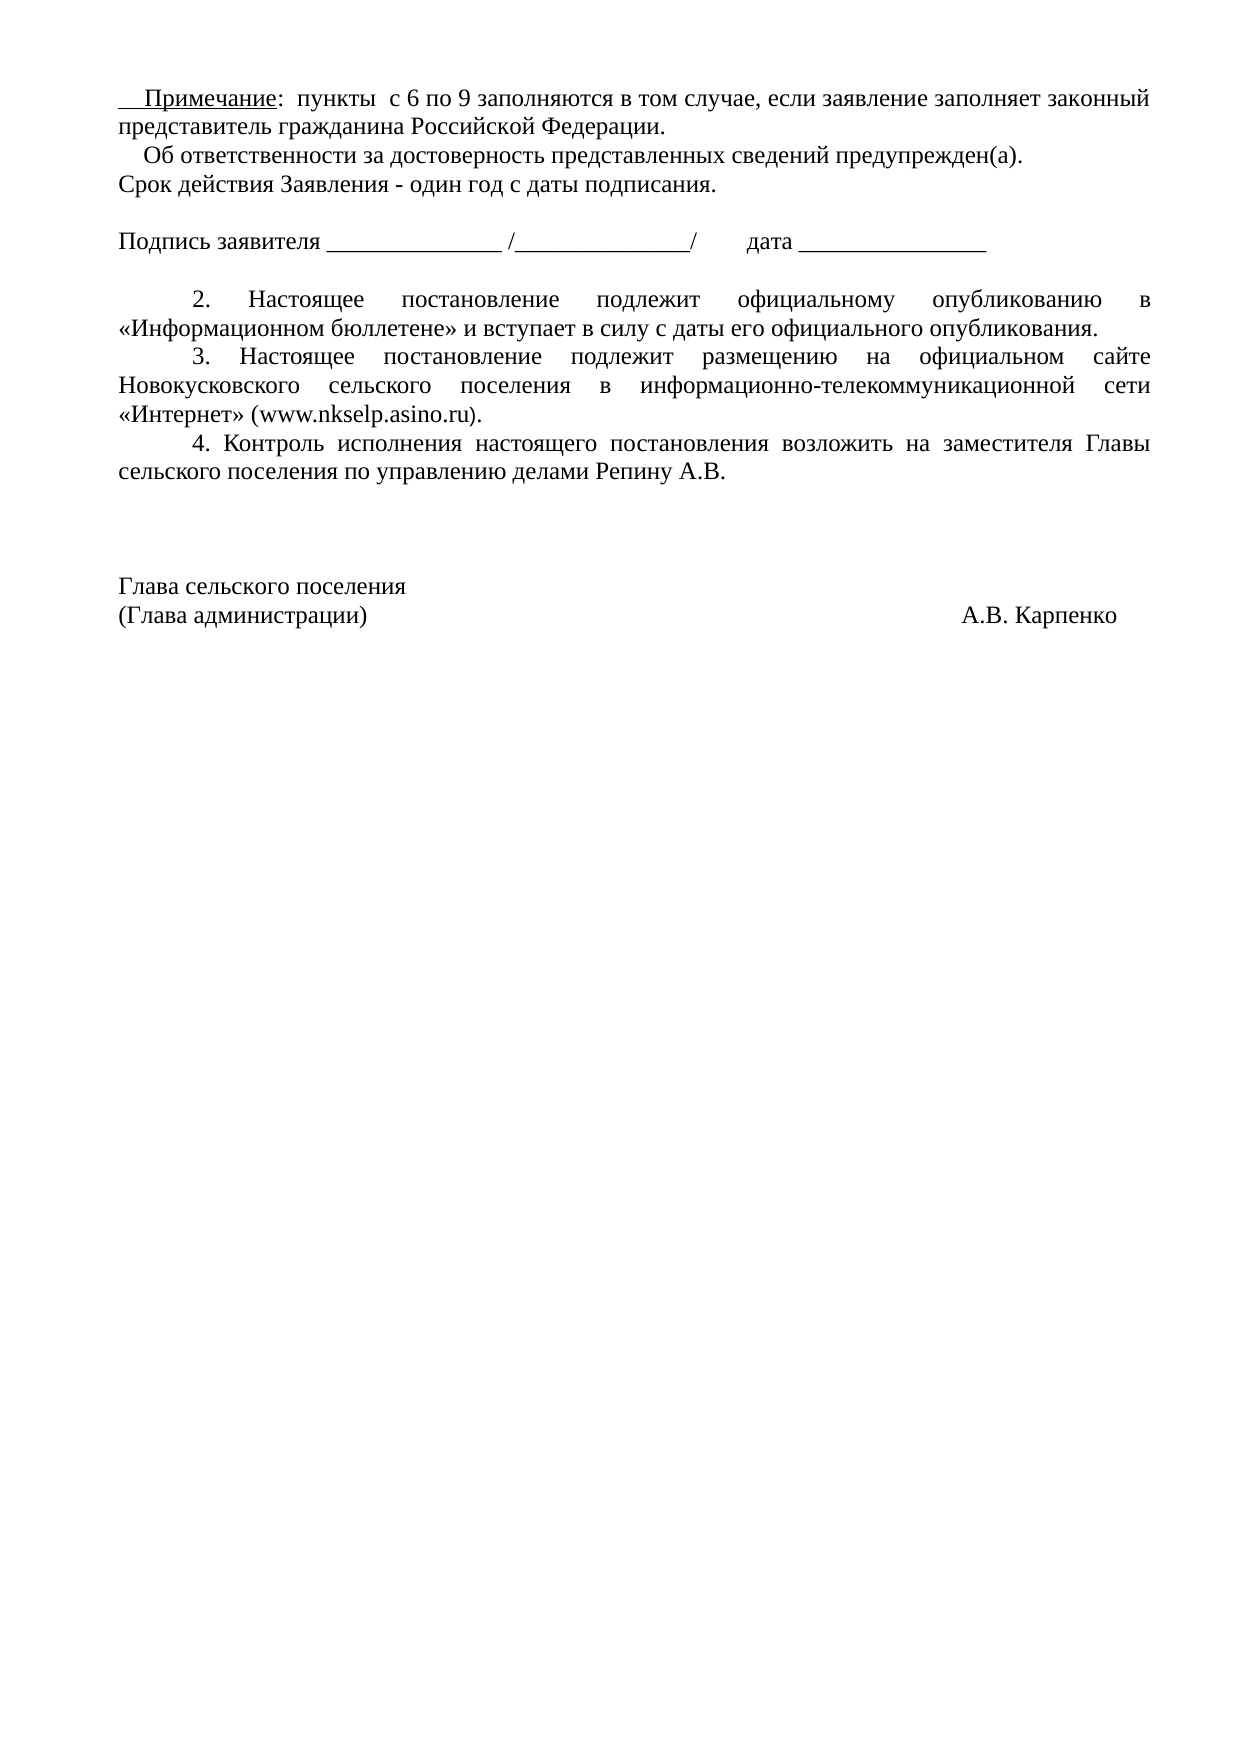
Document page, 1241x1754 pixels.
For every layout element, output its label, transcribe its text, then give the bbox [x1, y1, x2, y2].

text 3. Настоящее постановление подлежит размещению на официальном сайте Новокусковского сельского поселения в информационно-телекоммуникационной сети «Интернет» (www.nkselp.asino.ru). [118, 341, 1152, 428]
text Об ответственности за достоверность представленных сведений предупрежден(а). [118, 140, 1152, 169]
text 2. Настоящее постановление подлежит официальному опубликованию в «Информационном бюллетене» и вступает в силу с даты его официального опубликования. [118, 284, 1152, 341]
text Глава сельского поселения [118, 571, 1152, 600]
text 4. Контроль исполнения настоящего постановления возложить на заместителя Главы сельского поселения по управлению делами Репину А.В. [118, 428, 1152, 485]
text (Глава администрации) А.В. Карпенко [118, 600, 1152, 629]
text Примечание: пункты с 6 по 9 заполняются в том случае, если заявление заполняет законный представитель гражданина Российской Федерации. [118, 83, 1152, 140]
text Подпись заявителя ______________ /______________/ дата _______________ [118, 226, 1152, 255]
text Срок действия Заявления - один год с даты подписания. [118, 169, 1152, 198]
